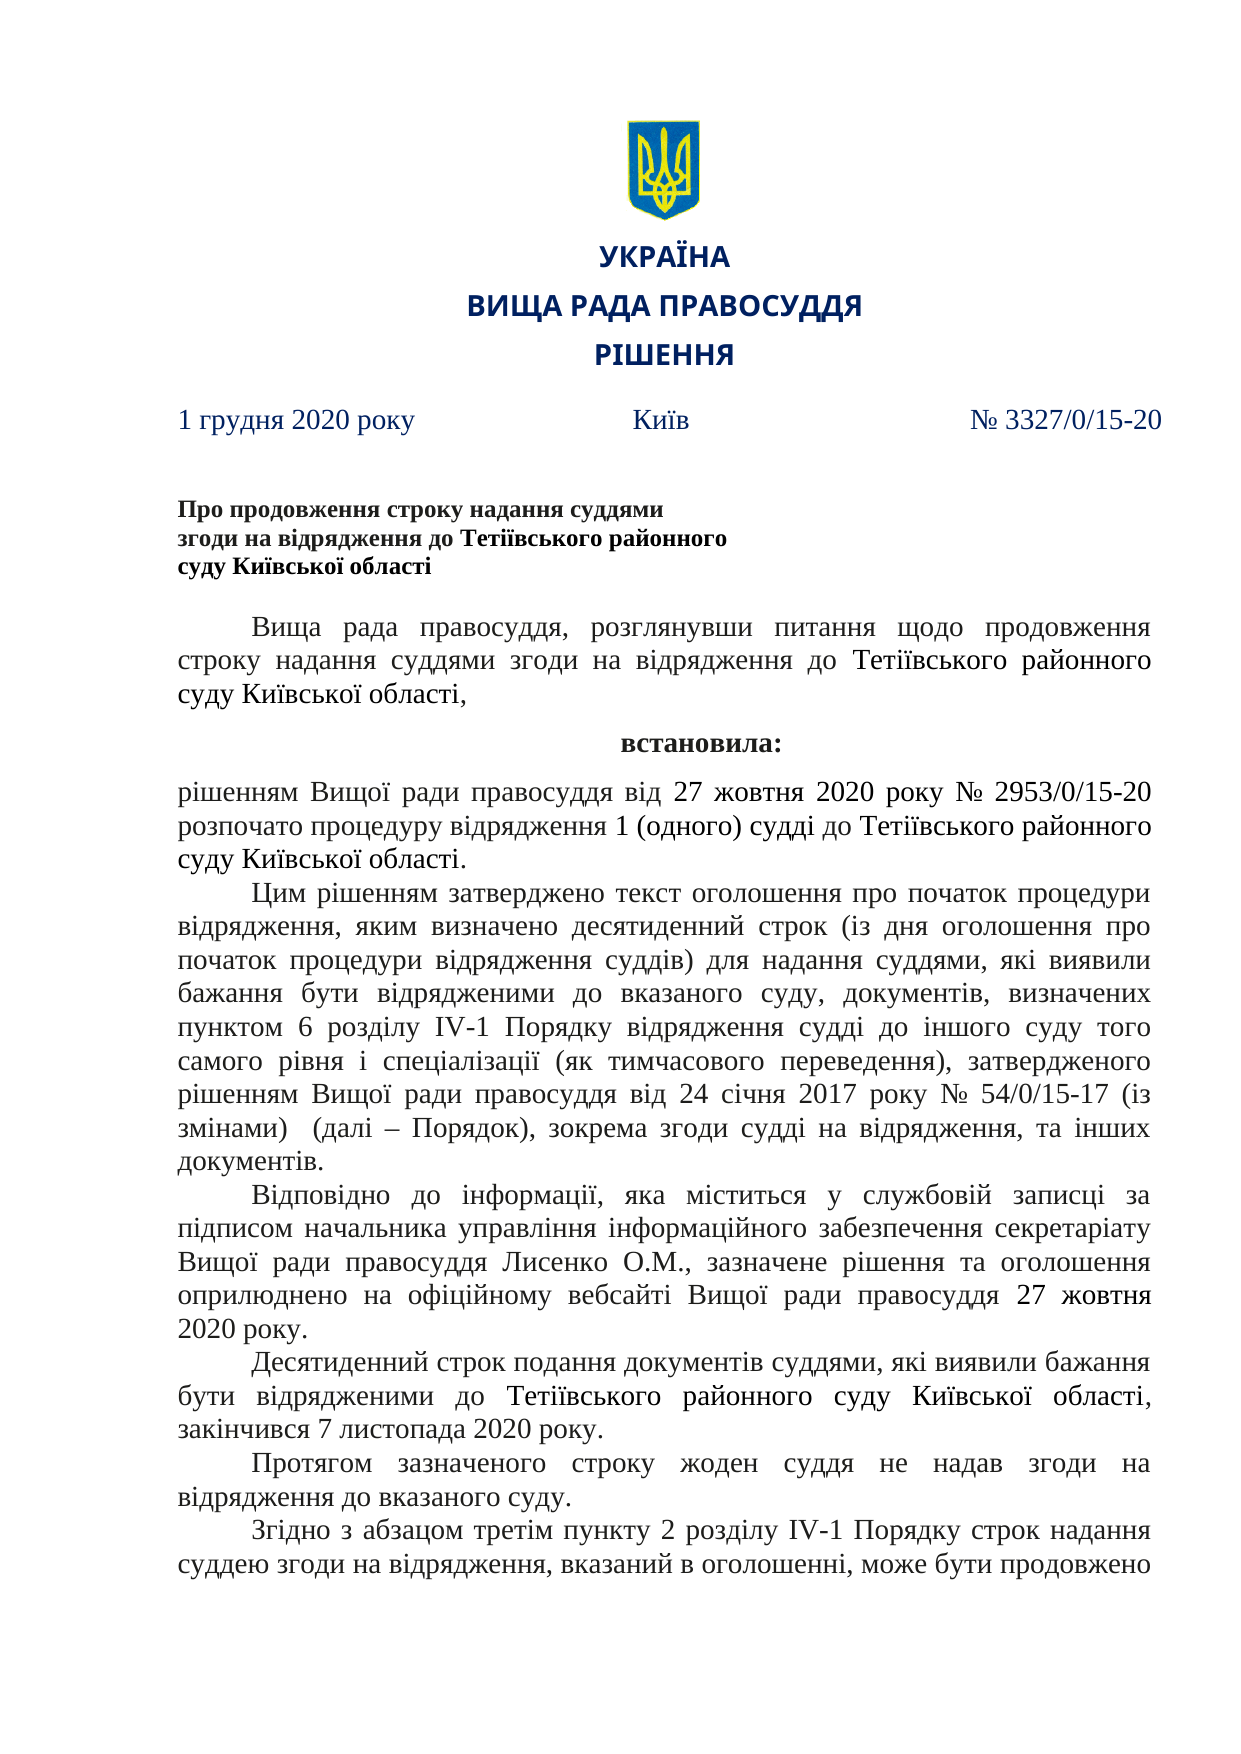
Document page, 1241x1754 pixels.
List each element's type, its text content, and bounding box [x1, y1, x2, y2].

text Протягом зазначеного строку жоден суддя не надав згоди на відрядження до вказаного суду. [177, 1445, 1152, 1512]
table_header № 3327/0/15-20 [833, 402, 1211, 465]
text суду Київської області [177, 551, 1152, 580]
text Десятиденний строк подання документів суддями, які виявили бажання бути відрядженими до Тетіївського районного суду Київської області, закінчився 7 листопада 2020 року. [177, 1344, 1152, 1445]
table_header Київ [489, 402, 833, 465]
text встановила: [177, 725, 1152, 759]
table_header 1 грудня 2020 року [166, 402, 488, 465]
text УКРАЇНА [177, 236, 1152, 276]
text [177, 1512, 1152, 1579]
text РІШЕННЯ [177, 334, 1152, 374]
text Вища рада правосуддя, розглянувши питання щодо продовження строку надання суддями згоди на відрядження до Тетіївського районного суду Київської області, [177, 609, 1152, 709]
text ВИЩА РАДА ПРАВОСУДДЯ [177, 285, 1152, 325]
text згоди на відрядження до Тетіївського районного [177, 523, 1152, 551]
picture [621, 115, 708, 228]
text Відповідно до інформації, яка міститься у службовій записці за підписом начальника управління інформаційного забезпечення секретаріату Вищої ради правосуддя Лисенко О.М., зазначене рішення та оголошення оприлюднено на офіційному вебсайті Вищої ради правосуддя 27 жовтня 2020 року. [177, 1177, 1152, 1344]
text Цим рішенням затверджено текст оголошення про початок процедури відрядження, яким визначено десятиденний строк (із дня оголошення про початок процедури відрядження суддів) для надання суддями, які виявили бажання бути відрядженими до вказаного суду, документів, визначених пунктом 6 розділу IV-1 Порядку відрядження судді до іншого суду того самого рівня і спеціалізації (як тимчасового переведення), затвердженого рішенням Вищої ради правосуддя від 24 січня 2017 року № 54/0/15-17 (із змінами) (далі – Порядок), зокрема згоди судді на відрядження, та інших документів. [177, 875, 1152, 1177]
text рішенням Вищої ради правосуддя від 27 жовтня 2020 року № 2953/0/15-20 розпочато процедуру відрядження 1 (одного) судді до Тетіївського районного суду Київської області. [177, 774, 1152, 875]
text Про продовження строку надання суддями [177, 494, 1152, 523]
